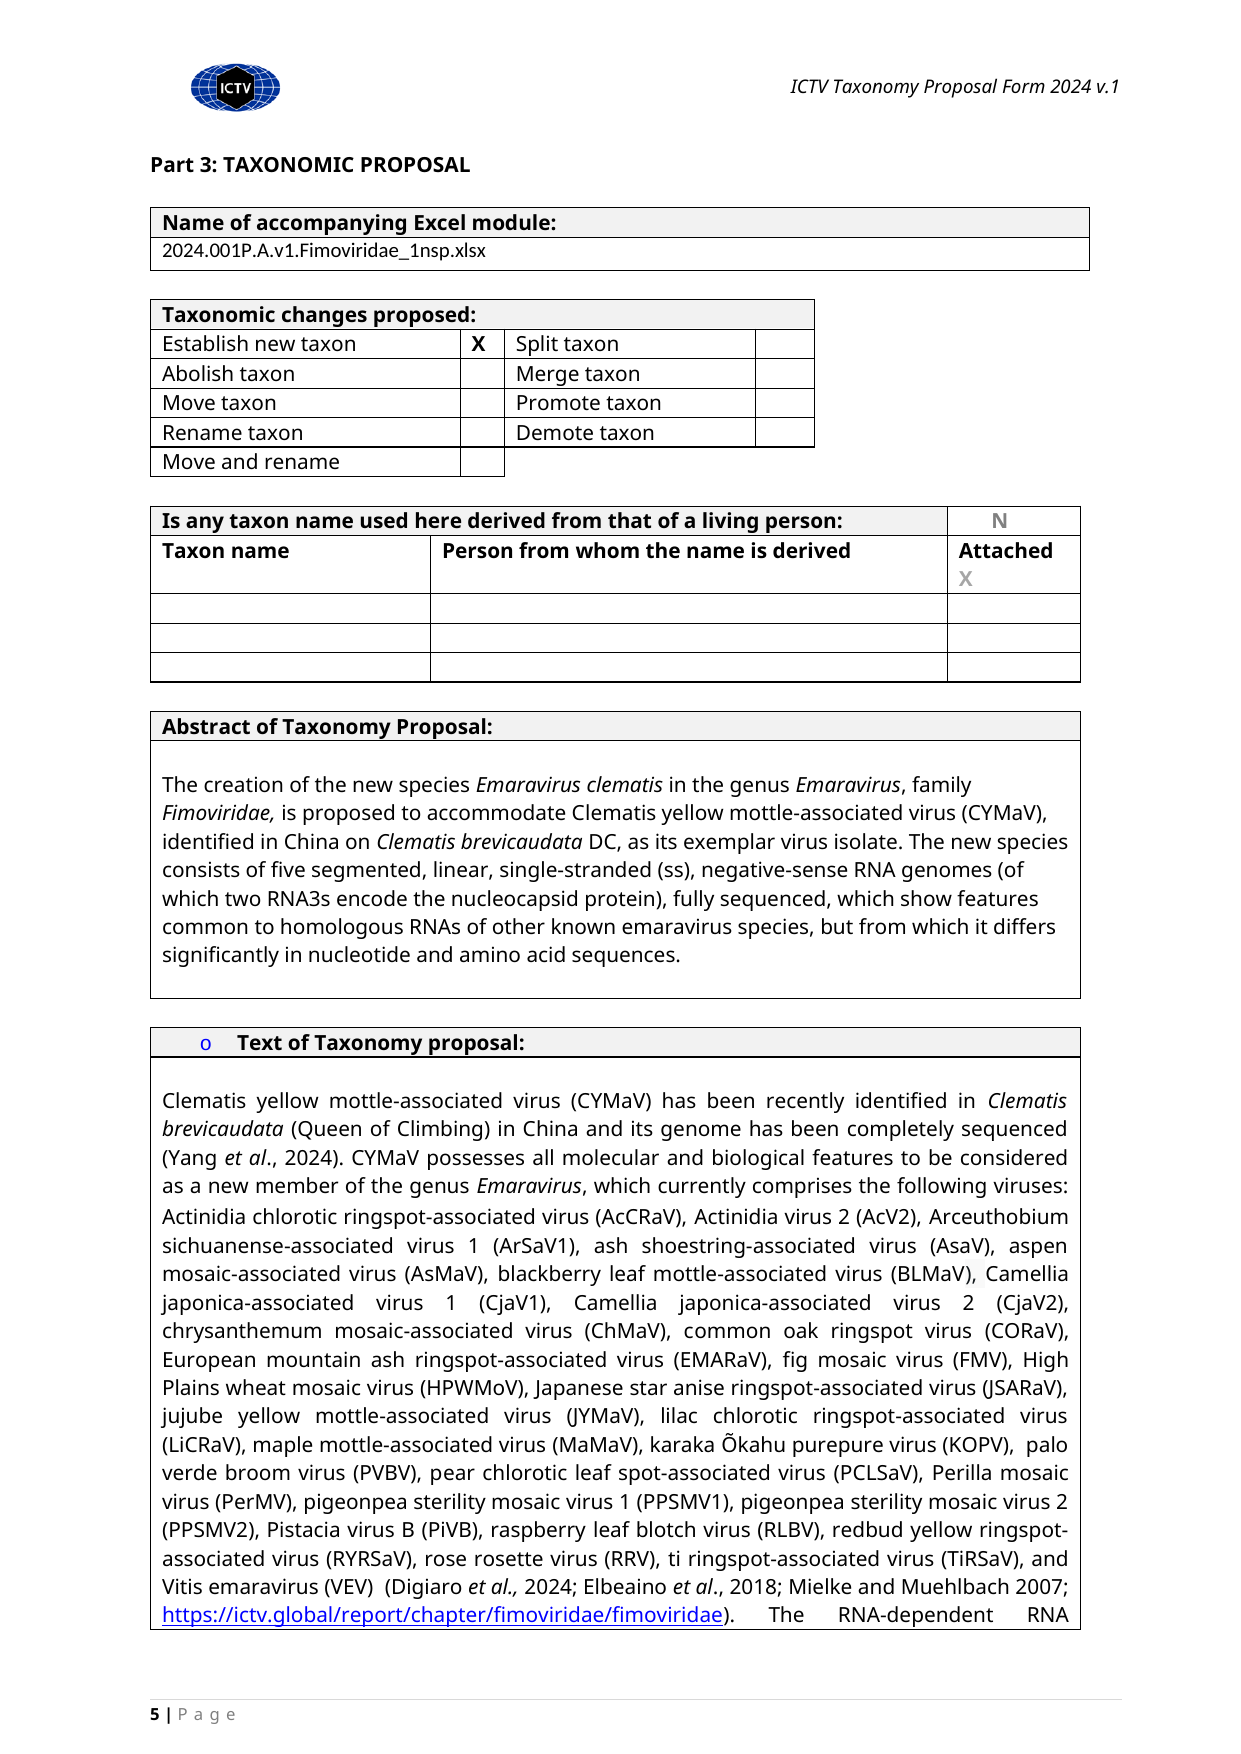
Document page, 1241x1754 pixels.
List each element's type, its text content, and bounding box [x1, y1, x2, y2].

table_header Taxonomic changes proposed: [151, 300, 814, 328]
table_cell [461, 448, 504, 476]
table_cell [461, 389, 504, 417]
table_cell Promote taxon [505, 389, 755, 417]
table_cell [756, 330, 814, 358]
table_cell [948, 624, 1080, 652]
table_cell X [461, 330, 504, 358]
table_cell Attached X [948, 536, 1080, 593]
table_cell [948, 653, 1080, 681]
picture [190, 56, 282, 113]
table_cell [756, 418, 814, 446]
table_cell Person from whom the name is derived [431, 536, 947, 593]
table_cell [151, 594, 430, 622]
table_cell Taxon name [151, 536, 430, 593]
table_header Abstract of Taxonomy Proposal: [151, 712, 1080, 740]
table_cell Establish new taxon [151, 330, 460, 358]
table_cell [151, 624, 430, 652]
table_cell Move and rename [151, 448, 460, 476]
table_cell [756, 389, 814, 417]
table_header Is any taxon name used here derived from that of a living person: [151, 507, 947, 535]
table_cell Merge taxon [505, 359, 755, 387]
table_cell [948, 594, 1080, 622]
table_cell [431, 594, 947, 622]
table_header N [948, 507, 1080, 535]
table_cell [461, 359, 504, 387]
table_cell Split taxon [505, 330, 755, 358]
table_cell [461, 418, 504, 446]
table_header Name of accompanying Excel module: [151, 208, 1089, 237]
table_cell [431, 624, 947, 652]
table_cell Rename taxon [151, 418, 460, 446]
table_cell The creation of the new species Emaravirus clematis in the genus Emaravirus, family Fimoviridae, is proposed to accommodate Clematis yellow mottle-associated virus (CYMaV), identified in China on Clematis brevicaudata DC, as its exemplar virus isolate. The new species consists of five segmented, linear, single-stranded (ss), negative-sense RNA genomes (of which two RNA3s encode the nucleocapsid protein), fully sequenced, which show features common to homologous RNAs of other known emaravirus species, but from which it differs significantly in nucleotide and amino acid sequences. [151, 741, 1080, 997]
table_cell Abolish taxon [151, 359, 460, 387]
table_header Text of Taxonomy proposal: [151, 1028, 1080, 1056]
table_cell Demote taxon [505, 418, 755, 446]
table_cell [756, 359, 814, 387]
text Part 3: TAXONOMIC PROPOSAL [150, 150, 1122, 178]
table_cell [431, 653, 947, 681]
table_cell [151, 653, 430, 681]
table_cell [151, 1058, 1080, 1629]
table_cell Move taxon [151, 389, 460, 417]
table_cell 2024.001P.A.v1.Fimoviridae_1nsp.xlsx [151, 238, 1089, 269]
